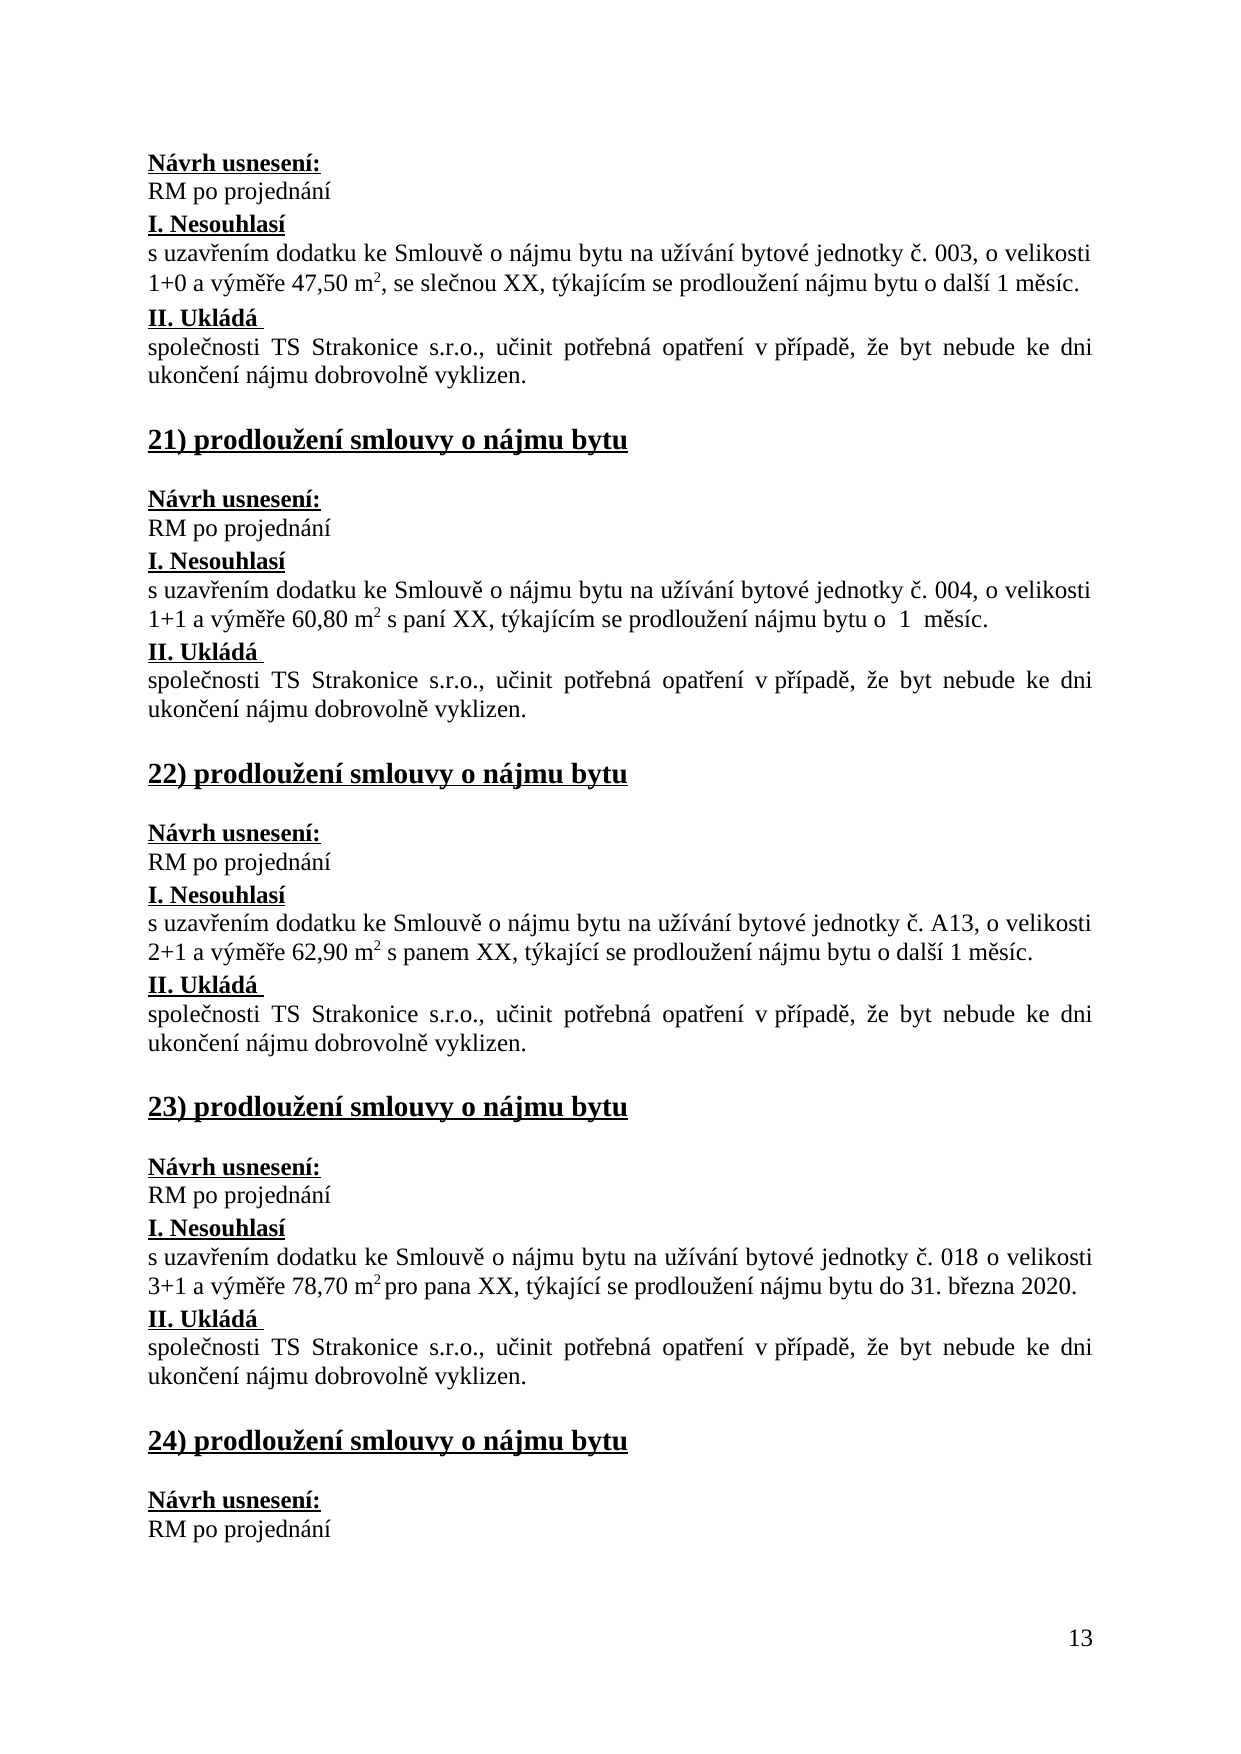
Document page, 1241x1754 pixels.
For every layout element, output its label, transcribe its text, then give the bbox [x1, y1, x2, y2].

text s uzavřením dodatku ke Smlouvě o nájmu bytu na užívání bytové jednotky č. 018 o velikosti 3+1 a výměře 78,70 m2 pro pana XX, týkající se prodloužení nájmu bytu do 31. března 2020. [148, 1242, 1093, 1299]
text RM po projednání [148, 176, 1093, 205]
subtitle II. Ukládá [148, 970, 1093, 999]
text I. Nesouhlasí [148, 209, 1093, 238]
text RM po projednání [148, 847, 1093, 876]
subtitle 22) prodloužení smlouvy o nájmu bytu [148, 756, 1093, 789]
text RM po projednání [148, 1514, 1093, 1543]
subtitle 21) prodloužení smlouvy o nájmu bytu [148, 422, 1093, 456]
text Návrh usnesení: [148, 818, 1093, 847]
subtitle II. Ukládá [148, 303, 1093, 332]
text s uzavřením dodatku ke Smlouvě o nájmu bytu na užívání bytové jednotky č. 003, o velikosti 1+0 a výměře 47,50 m2, se slečnou XX, týkajícím se prodloužení nájmu bytu o další 1 měsíc. [148, 238, 1093, 297]
subtitle 23) prodloužení smlouvy o nájmu bytu [148, 1089, 1093, 1123]
subtitle I. Nesouhlasí [148, 546, 1093, 575]
text Návrh usnesení: [148, 1152, 1093, 1180]
text s uzavřením dodatku ke Smlouvě o nájmu bytu na užívání bytové jednotky č. A13, o velikosti 2+1 a výměře 62,90 m2 s panem XX, týkající se prodloužení nájmu bytu o další 1 měsíc. [148, 908, 1093, 966]
text RM po projednání [148, 513, 1093, 542]
text Návrh usnesení: [148, 148, 1093, 176]
subtitle II. Ukládá [148, 637, 1093, 665]
subtitle I. Nesouhlasí [148, 1213, 1093, 1242]
text s uzavřením dodatku ke Smlouvě o nájmu bytu na užívání bytové jednotky č. 004, o velikosti 1+1 a výměře 60,80 m2 s paní XX, týkajícím se prodloužení nájmu bytu o 1 měsíc. [148, 575, 1093, 632]
text Návrh usnesení: [148, 1485, 1093, 1514]
text společnosti TS Strakonice s.r.o., učinit potřebná opatření v případě, že byt nebude ke dni ukončení nájmu dobrovolně vyklizen. [148, 1332, 1093, 1390]
subtitle 24) prodloužení smlouvy o nájmu bytu [148, 1423, 1093, 1456]
text společnosti TS Strakonice s.r.o., učinit potřebná opatření v případě, že byt nebude ke dni ukončení nájmu dobrovolně vyklizen. [148, 665, 1093, 723]
text společnosti TS Strakonice s.r.o., učinit potřebná opatření v případě, že byt nebude ke dni ukončení nájmu dobrovolně vyklizen. [148, 332, 1093, 389]
text RM po projednání [148, 1180, 1093, 1209]
text Návrh usnesení: [148, 484, 1093, 513]
subtitle II. Ukládá [148, 1304, 1093, 1332]
subtitle I. Nesouhlasí [148, 880, 1093, 908]
text společnosti TS Strakonice s.r.o., učinit potřebná opatření v případě, že byt nebude ke dni ukončení nájmu dobrovolně vyklizen. [148, 999, 1093, 1056]
